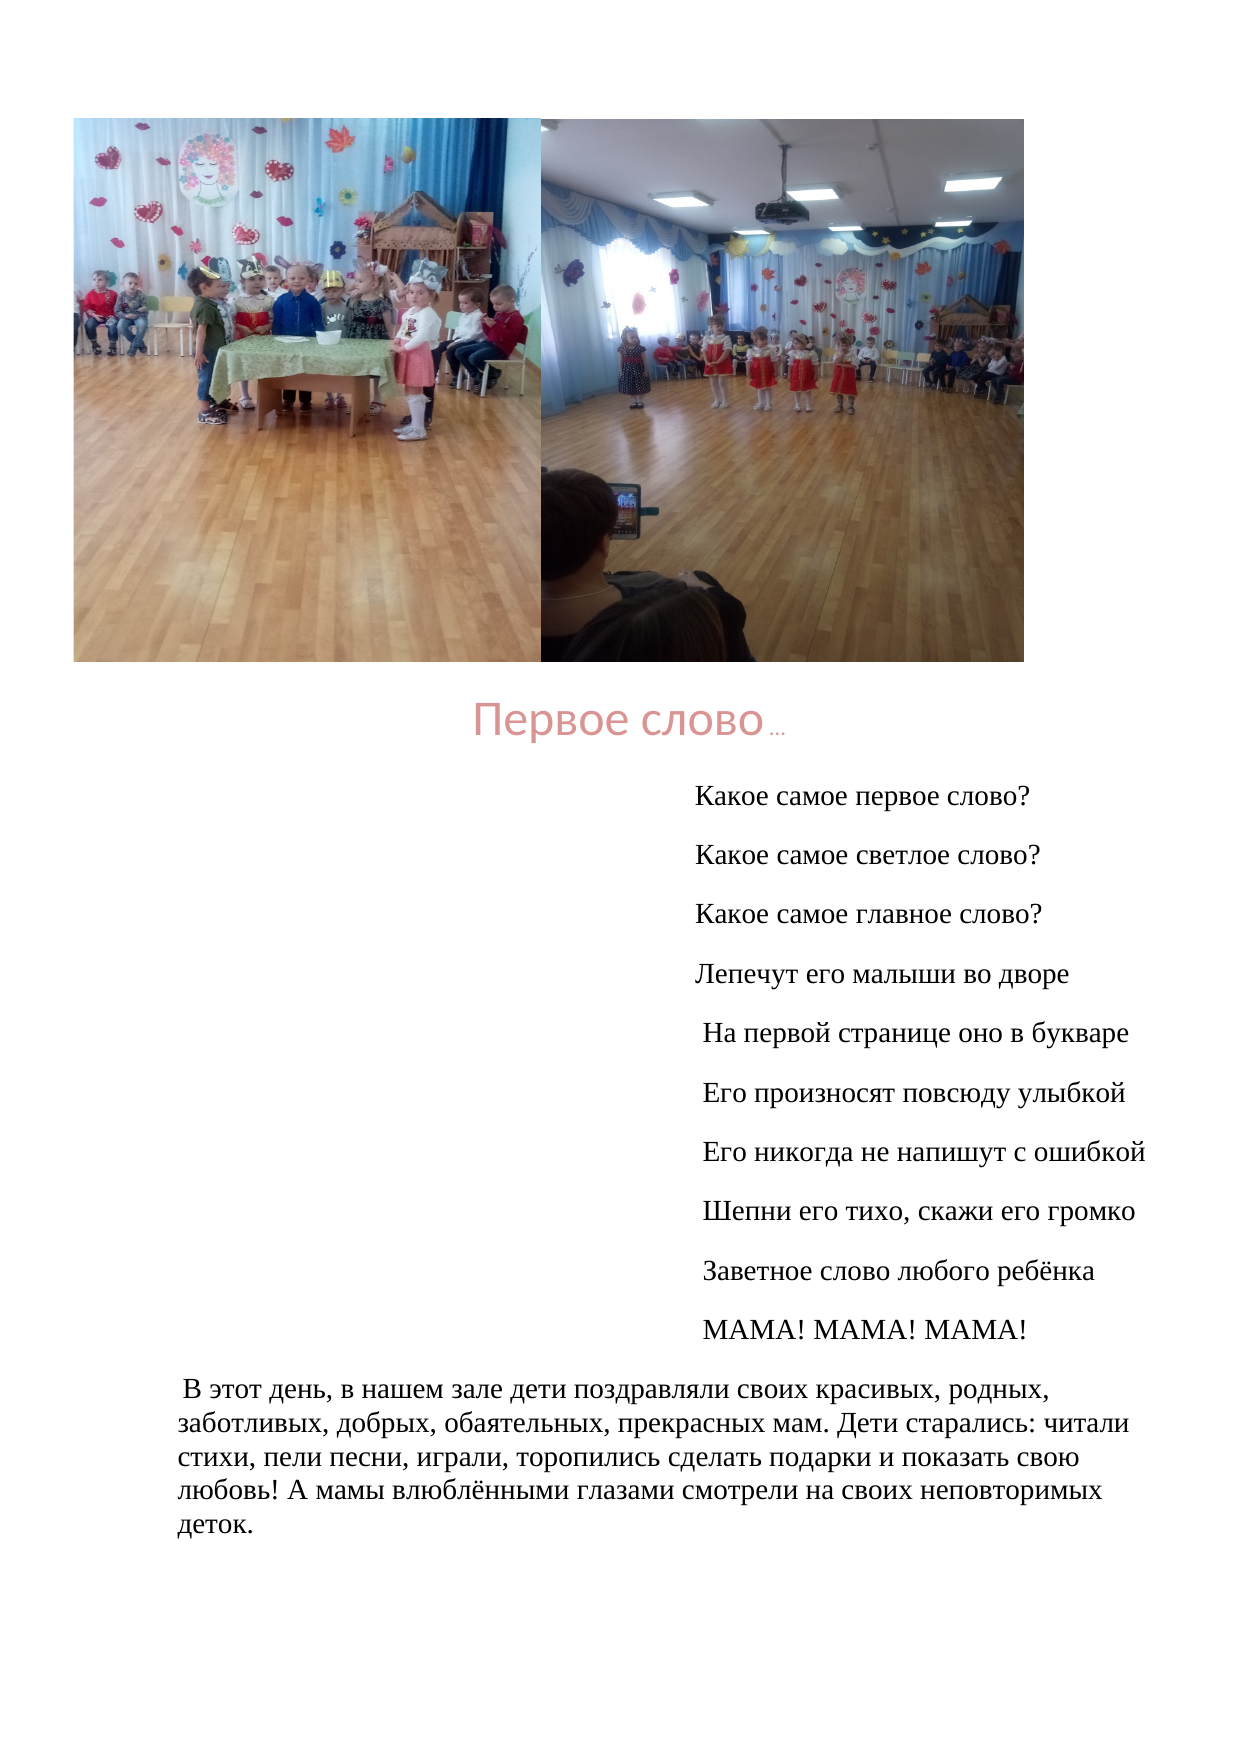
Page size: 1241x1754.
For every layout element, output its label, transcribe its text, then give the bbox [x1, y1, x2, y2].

text В этот день, в нашем зале дети поздравляли своих красивых, родных, заботливых, добрых, обаятельных, прекрасных мам. Дети старались: читали стихи, пели песни, играли, торопились сделать подарки и показать свою любовь! А мамы влюблёнными глазами смотрели на своих неповторимых деток. [177, 1372, 1152, 1539]
text Шепни его тихо, скажи его громко [177, 1193, 1152, 1227]
text МАМА! МАМА! МАМА! [177, 1312, 1152, 1346]
text Какое самое первое слово? [177, 778, 1152, 811]
text На первой странице оно в букваре [177, 1015, 1152, 1049]
text Заветное слово любого ребёнка [177, 1253, 1152, 1286]
text Первое слово … [177, 687, 1152, 748]
text Какое самое светлое слово? [177, 837, 1152, 871]
picture [73, 118, 1024, 662]
text Какое самое главное слово? [177, 897, 1152, 930]
text Лепечут его малыши во дворе [177, 956, 1152, 989]
text Его никогда не напишут с ошибкой [177, 1134, 1152, 1168]
text Его произносят повсюду улыбкой [177, 1075, 1152, 1108]
